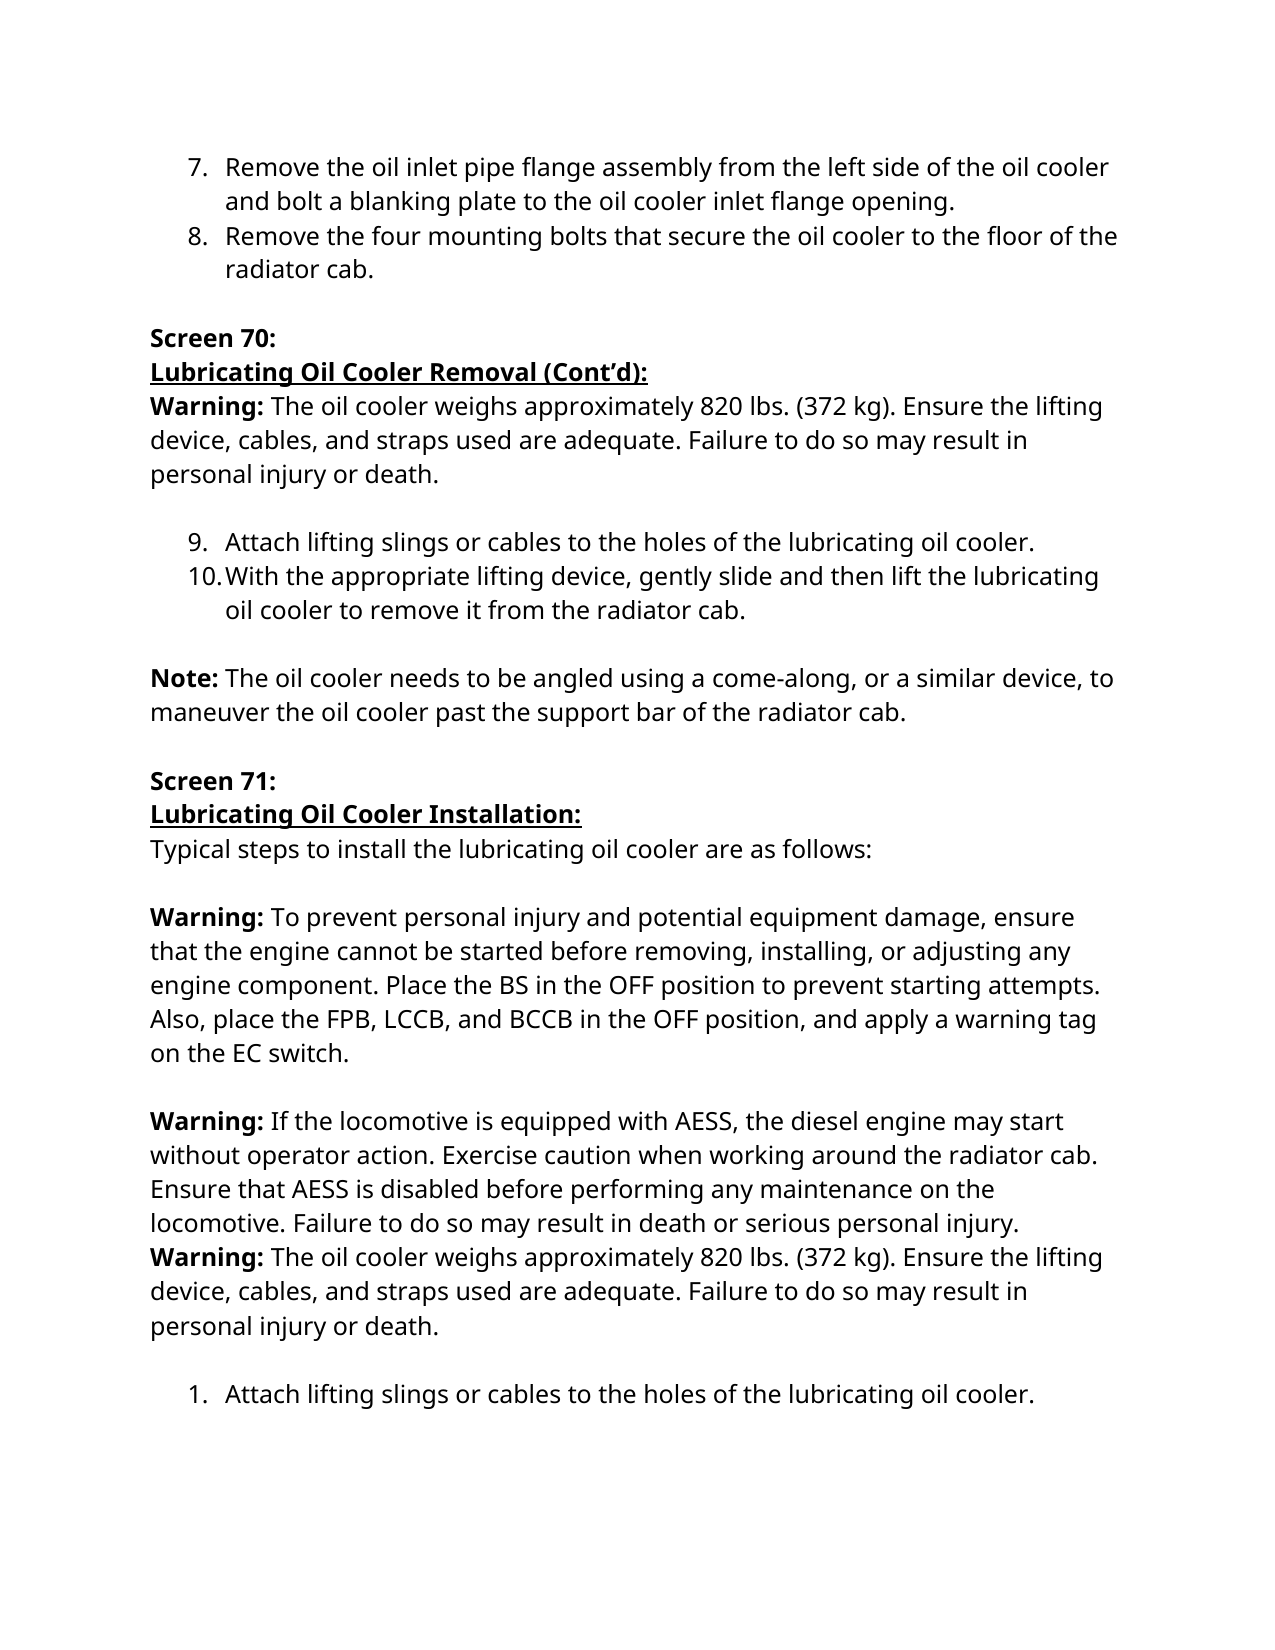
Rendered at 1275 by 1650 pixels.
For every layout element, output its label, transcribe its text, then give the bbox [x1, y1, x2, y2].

text Warning: The oil cooler weighs approximately 820 lbs. (372 kg). Ensure the lifting device, cables, and straps used are adequate. Failure to do so may result in personal injury or death. [150, 1240, 1125, 1342]
list Remove the four mounting bolts that secure the oil cooler to the floor of the radiator cab. [187, 218, 1125, 286]
text Lubricating Oil Cooler Installation: [150, 797, 1125, 831]
text Screen 70: [150, 320, 1125, 354]
text Lubricating Oil Cooler Removal (Cont’d): [150, 354, 1125, 388]
text Warning: To prevent personal injury and potential equipment damage, ensure that the engine cannot be started before removing, installing, or adjusting any engine component. Place the BS in the OFF position to prevent starting attempts. Also, place the FPB, LCCB, and BCCB in the OFF position, and apply a warning tag on the EC switch. [150, 899, 1125, 1070]
list With the appropriate lifting device, gently slide and then lift the lubricating oil cooler to remove it from the radiator cab. [187, 559, 1125, 627]
list Remove the oil inlet pipe flange assembly from the left side of the oil cooler and bolt a blanking plate to the oil cooler inlet flange opening. [187, 150, 1125, 218]
list Attach lifting slings or cables to the holes of the lubricating oil cooler. [187, 1376, 1125, 1410]
text Typical steps to install the lubricating oil cooler are as follows: [150, 831, 1125, 865]
text Screen 71: [150, 763, 1125, 797]
text Warning: If the locomotive is equipped with AESS, the diesel engine may start without operator action. Exercise caution when working around the radiator cab. Ensure that AESS is disabled before performing any maintenance on the locomotive. Failure to do so may result in death or serious personal injury. [150, 1104, 1125, 1240]
text Note: The oil cooler needs to be angled using a come-along, or a similar device, to maneuver the oil cooler past the support bar of the radiator cab. [150, 661, 1125, 729]
text Warning: The oil cooler weighs approximately 820 lbs. (372 kg). Ensure the lifting device, cables, and straps used are adequate. Failure to do so may result in personal injury or death. [150, 388, 1125, 491]
list Attach lifting slings or cables to the holes of the lubricating oil cooler. [187, 525, 1125, 559]
